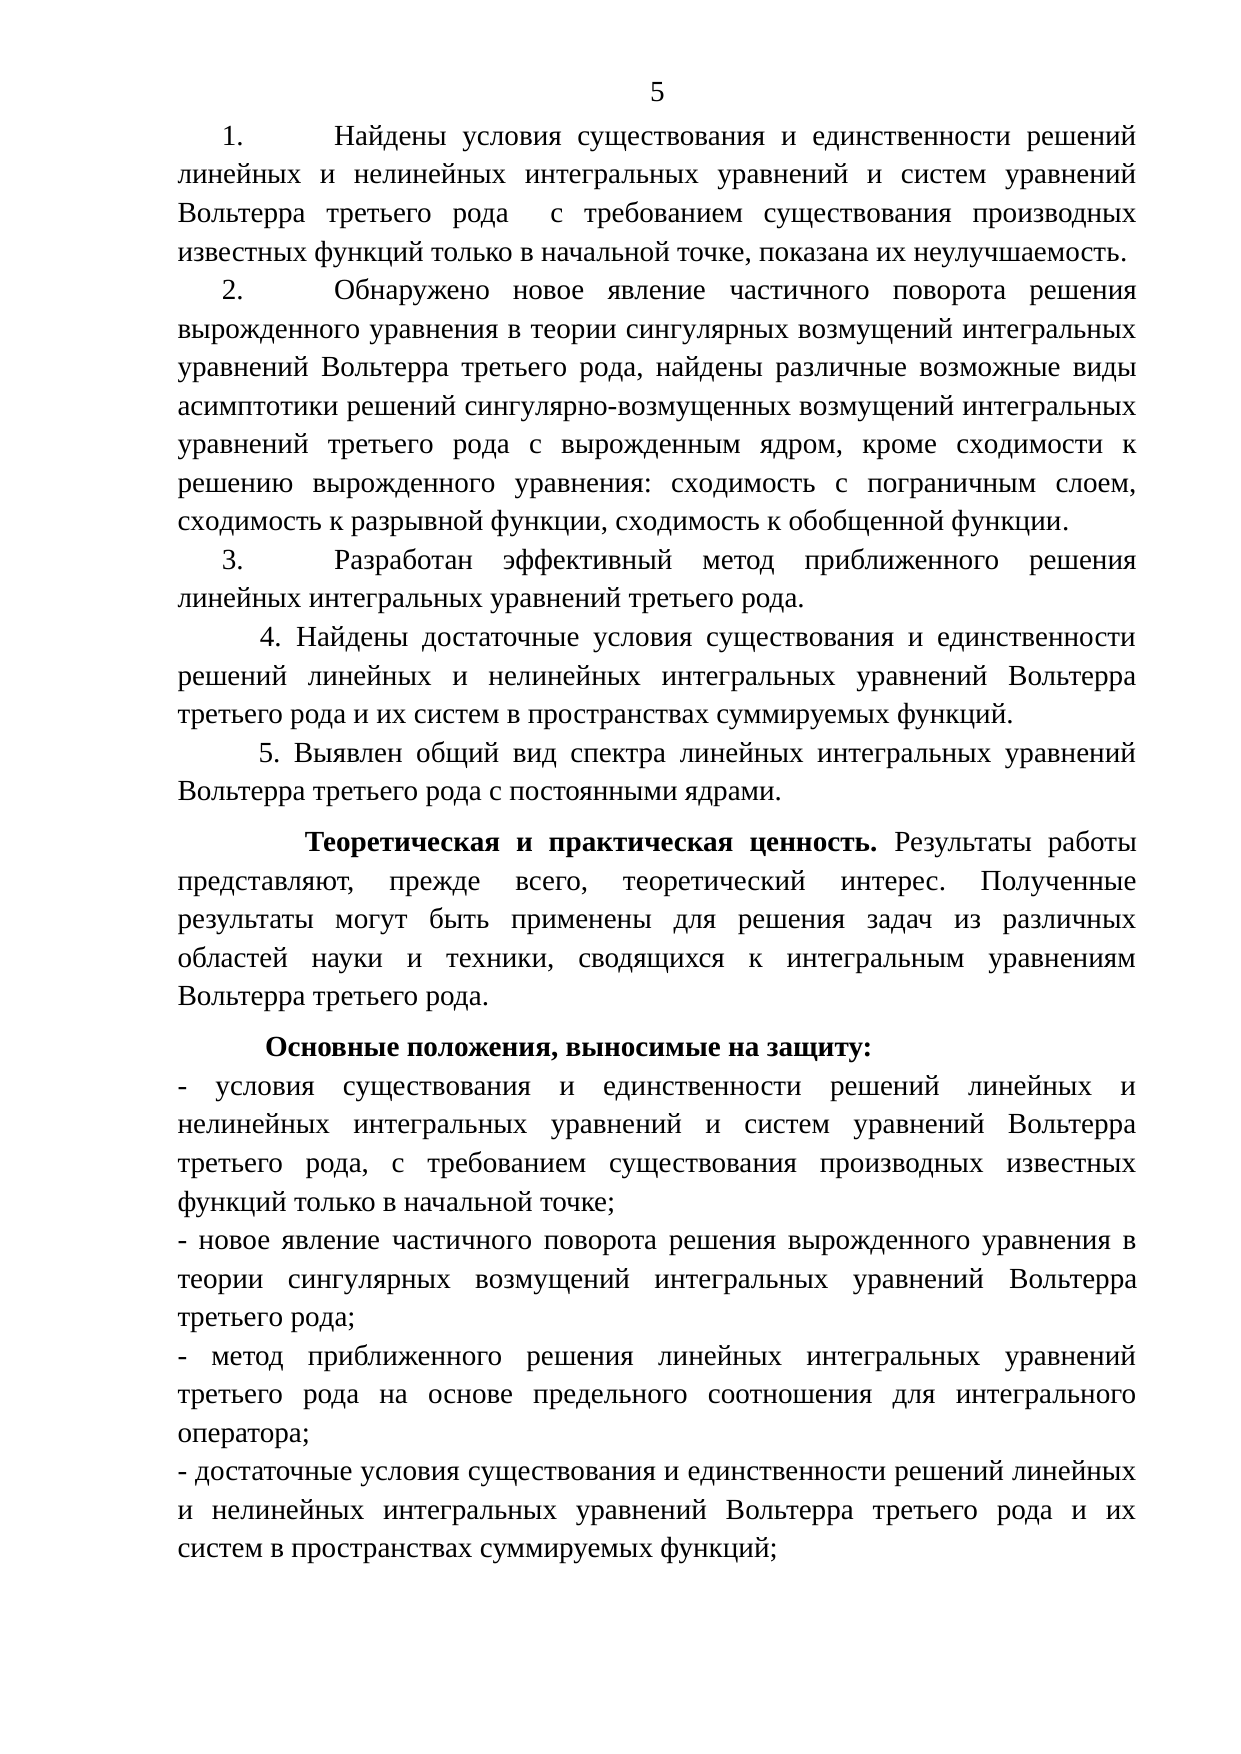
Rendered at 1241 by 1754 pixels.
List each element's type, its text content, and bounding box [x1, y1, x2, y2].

text 5. Выявлен общий вид спектра линейных интегральных уравнений Вольтерра третьего рода с постоянными ядрами. [177, 735, 1137, 807]
text - новое явление частичного поворота решения вырожденного уравнения в теории сингулярных возмущений интегральных уравнений Вольтерра третьего рода; [177, 1222, 1137, 1333]
list Разработан эффективный метод приближенного решения линейных интегральных уравнений третьего рода. [177, 542, 1137, 614]
text - достаточные условия существования и единственности решений линейных и нелинейных интегральных уравнений Вольтерра третьего рода и их систем в пространствах суммируемых функций; [177, 1453, 1137, 1564]
text 4. Найдены достаточные условия существования и единственности решений линейных и нелинейных интегральных уравнений Вольтерра третьего рода и их систем в пространствах суммируемых функций. [177, 619, 1137, 730]
text Теоретическая и практическая ценность. Результаты работы представляют, прежде всего, теоретический интерес. Полученные результаты могут быть применены для решения задач из различных областей науки и техники, сводящихся к интегральным уравнениям Вольтерра третьего рода. [177, 824, 1137, 1012]
text - условия существования и единственности решений линейных и нелинейных интегральных уравнений и систем уравнений Вольтерра третьего рода, с требованием существования производных известных функций только в начальной точке; [177, 1068, 1137, 1217]
text Основные положения, выносимые на защиту: [177, 1029, 1137, 1063]
list Найдены условия существования и единственности решений линейных и нелинейных интегральных уравнений и систем уравнений Вольтерра третьего рода с требованием существования производных известных функций только в начальной точке, показана их неулучшаемость. [177, 118, 1137, 267]
list Обнаружено новое явление частичного поворота решения вырожденного уравнения в теории сингулярных возмущений интегральных уравнений Вольтерра третьего рода, найдены различные возможные виды асимптотики решений сингулярно-возмущенных возмущений интегральных уравнений третьего рода с вырожденным ядром, кроме сходимости к решению вырожденного уравнения: сходимость с пограничным слоем, сходимость к разрывной функции, сходимость к обобщенной функции. [177, 272, 1137, 537]
text - метод приближенного решения линейных интегральных уравнений третьего рода на основе предельного соотношения для интегрального оператора; [177, 1338, 1137, 1448]
